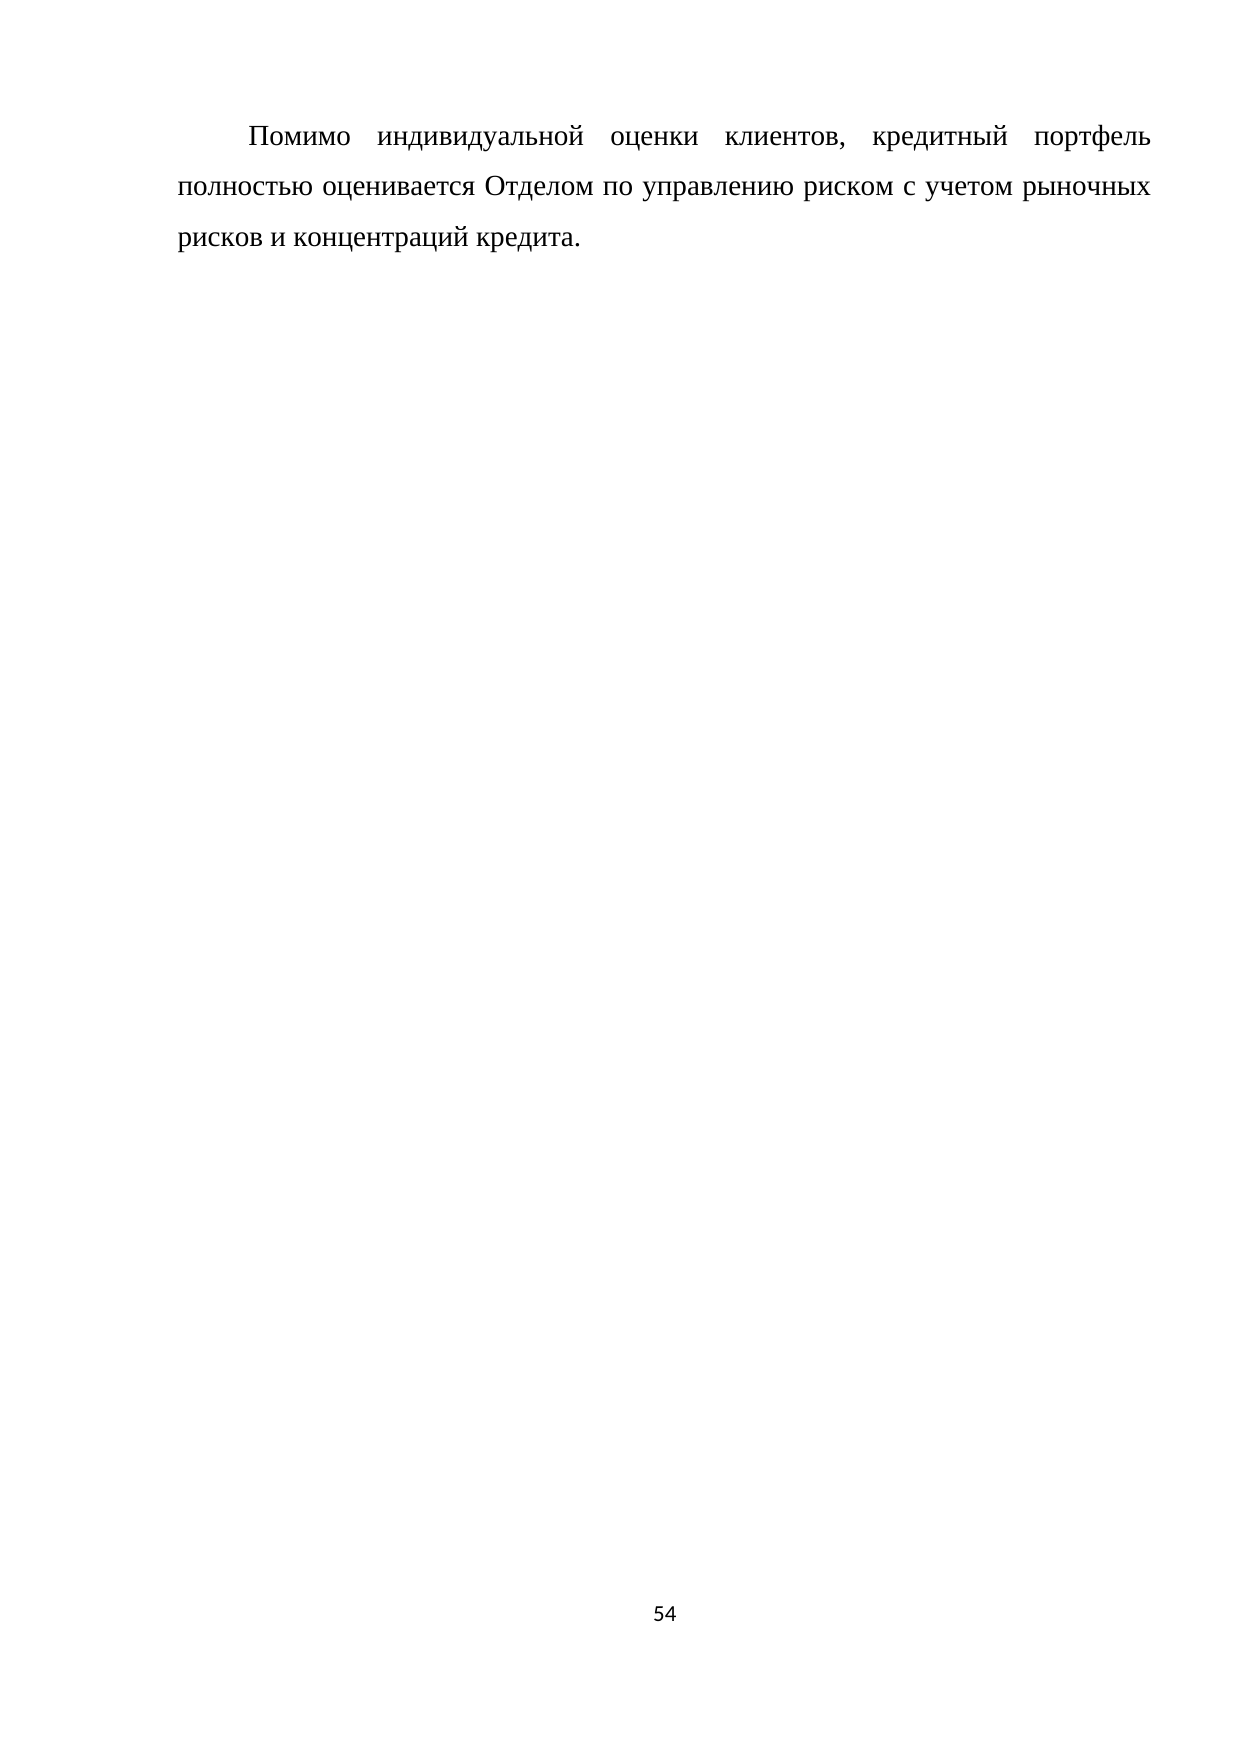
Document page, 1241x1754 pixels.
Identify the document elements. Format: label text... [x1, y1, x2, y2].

text Помимо индивидуальной оценки клиентов, кредитный портфель полностью оценивается Отделом по управлению риском с учетом рыночных рисков и концентраций кредита. [177, 118, 1152, 252]
